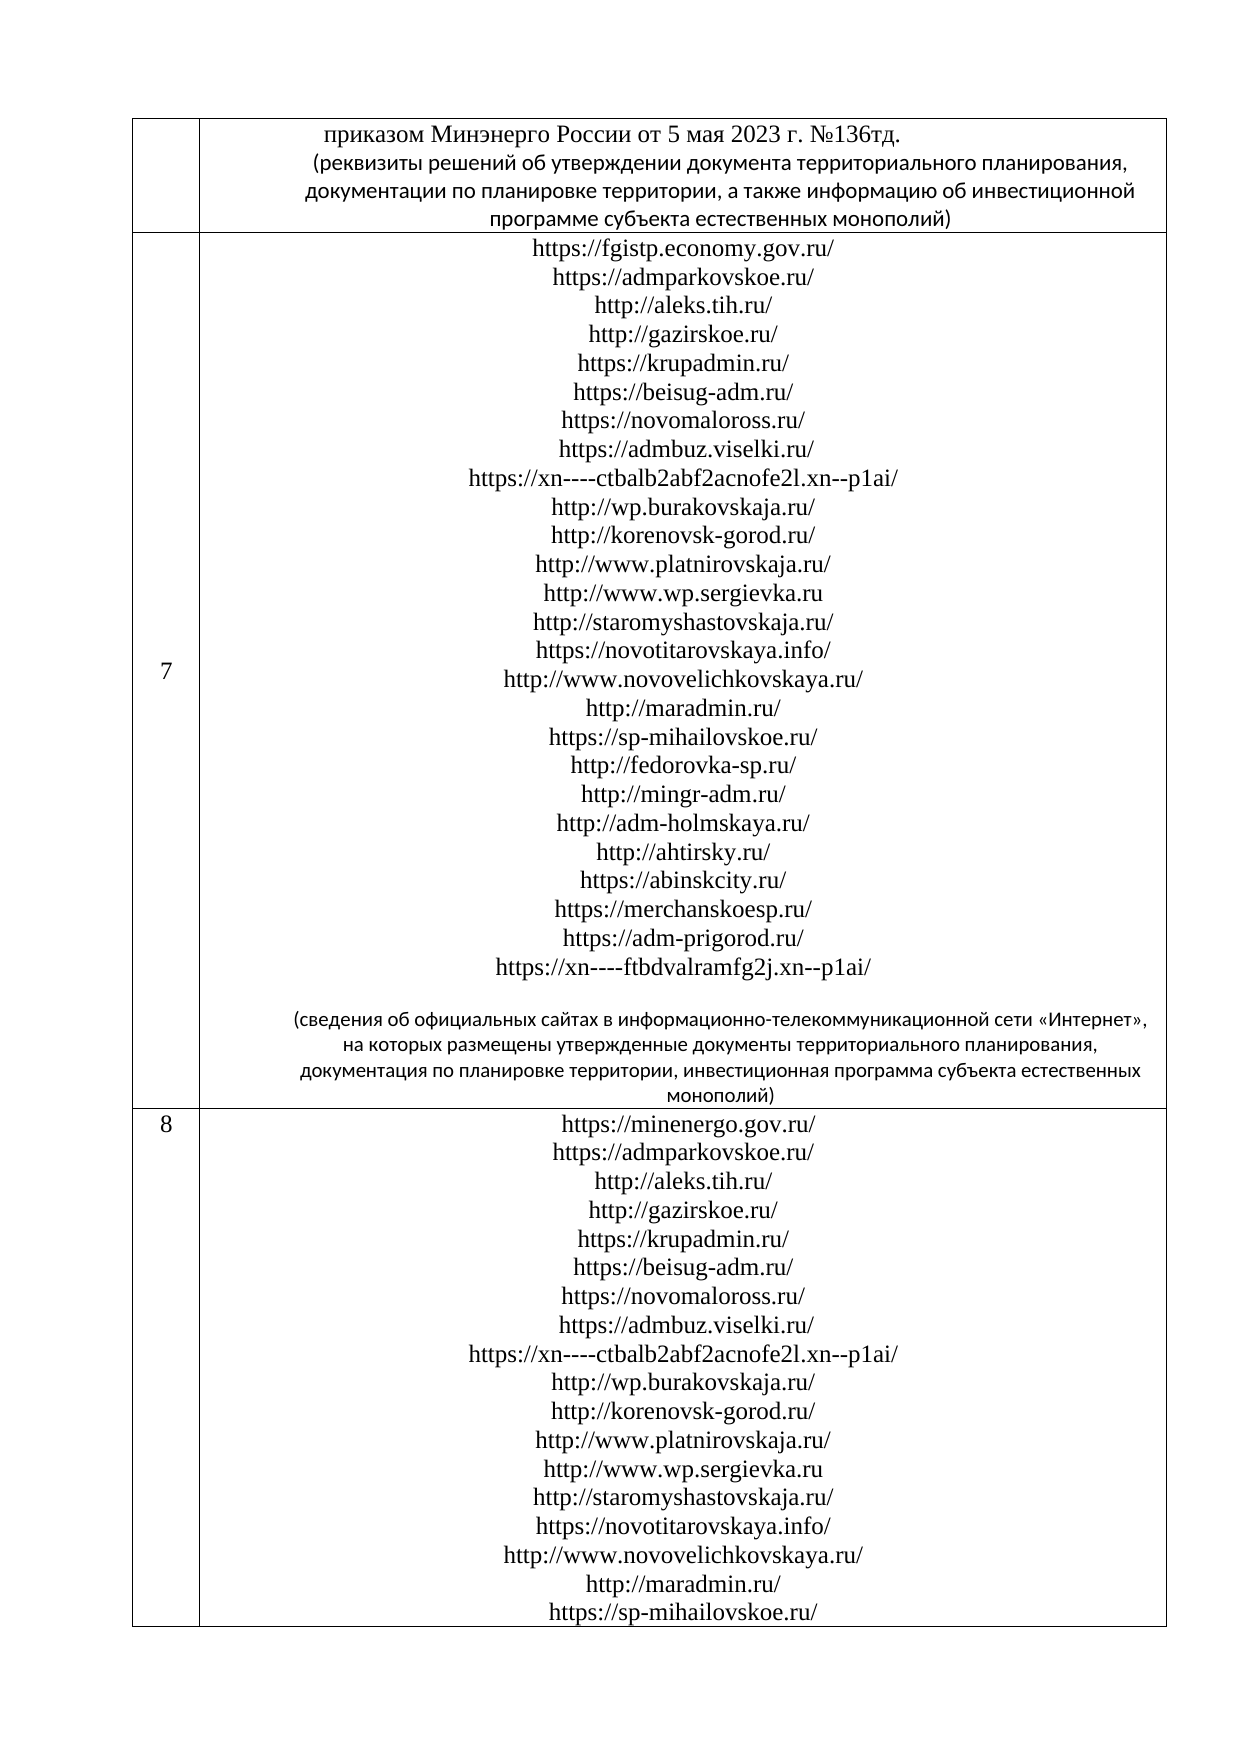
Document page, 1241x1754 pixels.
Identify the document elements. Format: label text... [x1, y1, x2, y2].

table_cell https://fgistp.economy.gov.ru/ https://admparkovskoe.ru/ http://aleks.tih.ru/ http://gazirskoe.ru/ https://krupadmin.ru/ https://beisug-adm.ru/ https://novomaloross.ru/ https://admbuz.viselki.ru/ https://xn----ctbalb2abf2acnofe2l.xn--p1ai/ http://wp.burakovskaja.ru/ http://korenovsk-gorod.ru/ http://www.platnirovskaja.ru/ http://www.wp.sergievka.ru http://staromyshastovskaja.ru/ https://novotitarovskaya.info/ http://www.novovelichkovskaya.ru/ http://maradmin.ru/ https://sp-mihailovskoe.ru/ http://fedorovka-sp.ru/ http://mingr-adm.ru/ http://adm-holmskaya.ru/ http://ahtirsky.ru/ https://abinskcity.ru/ https://merchanskoesp.ru/ https://adm-prigorod.ru/ https://xn----ftbdvalramfg2j.xn--p1ai/ (сведения об официальных сайтах в информационно-телекоммуникационной сети «Интернет», на которых размещены утвержденные документы территориального планирования, документация по планировке территории, инвестиционная программа субъекта естественных монополий) [200, 233, 1166, 1108]
table_cell 7 [133, 233, 199, 1108]
table_cell 8 [133, 1109, 199, 1626]
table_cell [200, 119, 1166, 232]
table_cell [200, 1109, 1166, 1626]
table_cell 6 [133, 119, 199, 232]
